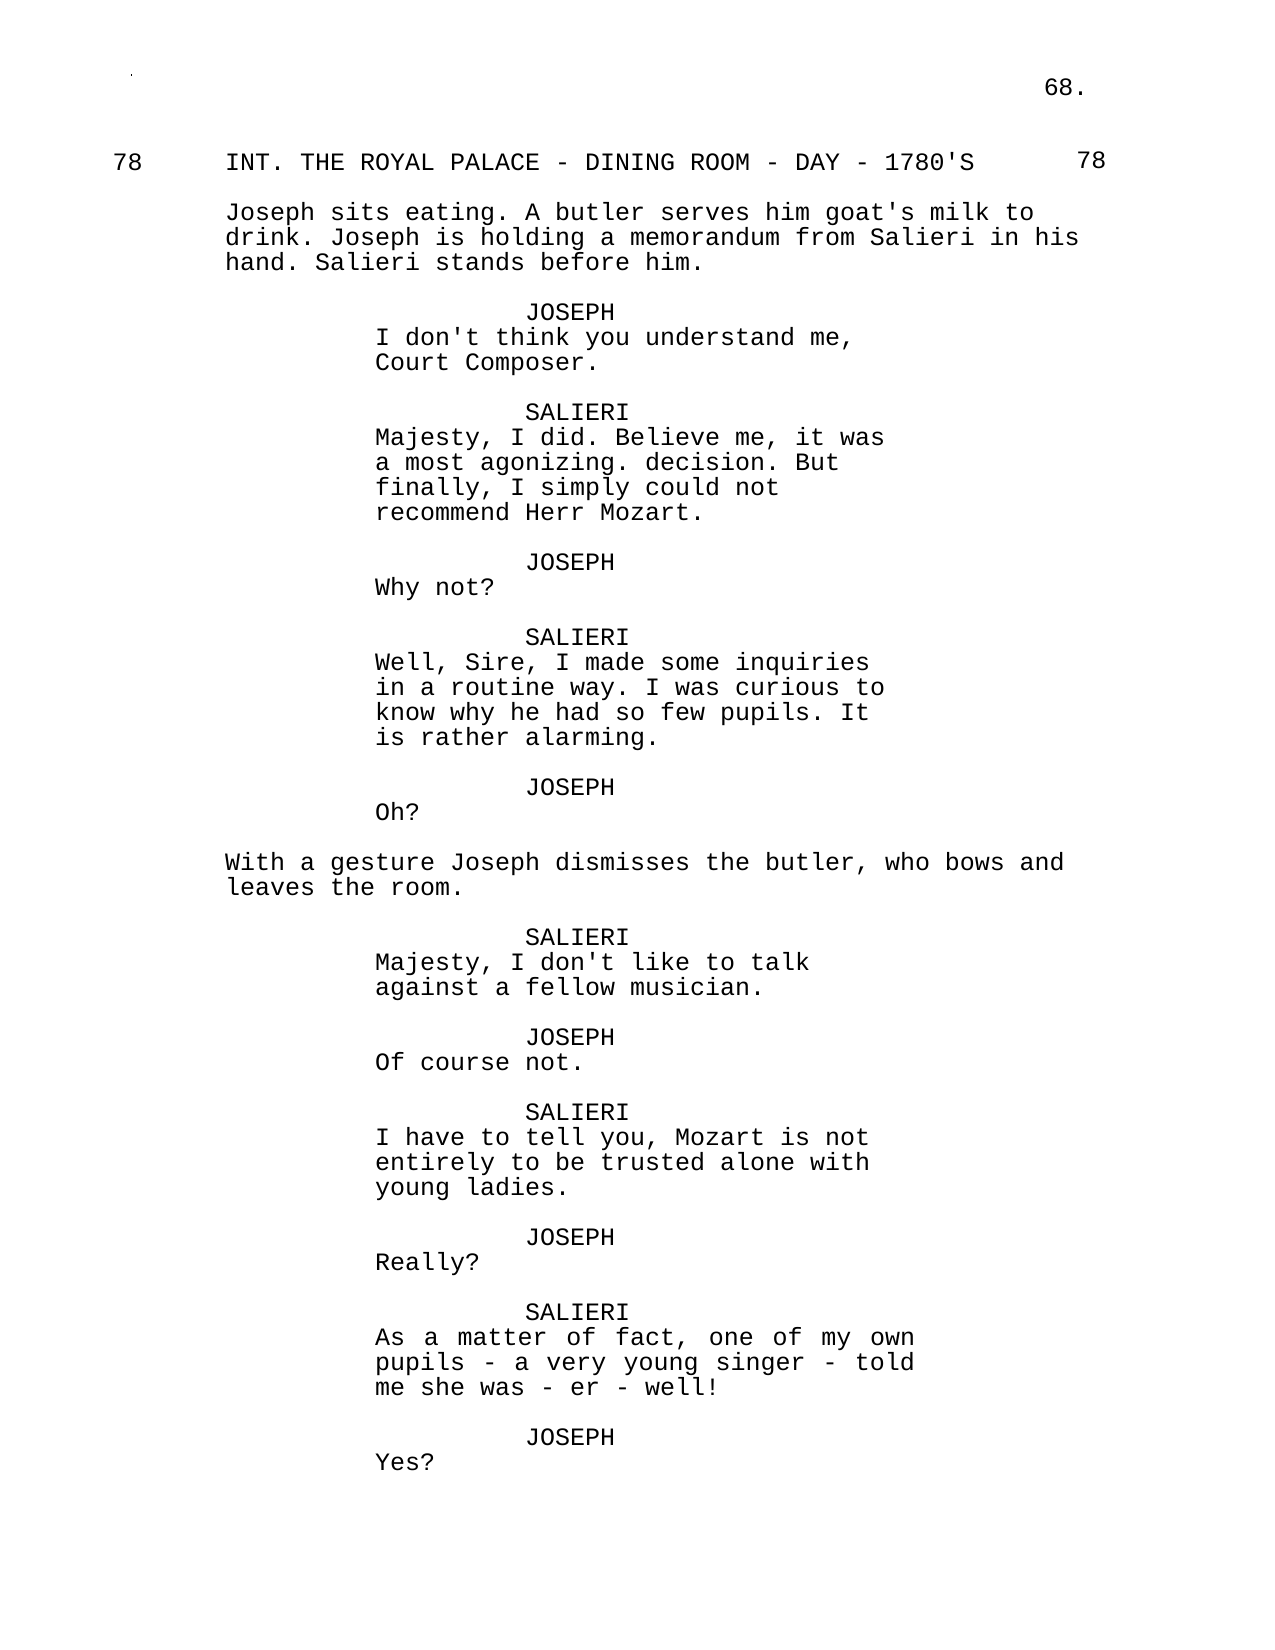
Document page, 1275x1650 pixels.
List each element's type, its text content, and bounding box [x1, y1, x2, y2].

text Yes? [375, 1451, 441, 1476]
text Joseph sits eating. A butler serves him goat's milk to drink. Joseph is holding a memorandum from Salieri in his hand. Salieri stands before him. [225, 201, 1095, 276]
text JOSEPH [525, 1426, 1117, 1451]
text I have to tell you, Mozart is not [375, 1126, 1117, 1151]
text recommend Herr Mozart. [375, 501, 1117, 526]
text a most agonizing. decision. But [375, 451, 1117, 476]
text With a gesture Joseph dismisses the butler, who bows and leaves the room. [225, 850, 1080, 901]
text JOSEPH [525, 776, 1117, 801]
text Majesty, I don't like to talk [375, 951, 1117, 976]
text finally, I simply could not [375, 476, 1117, 501]
text JOSEPH [525, 301, 1117, 326]
text JOSEPH [525, 1226, 1117, 1251]
text SALIERI [525, 1301, 1117, 1326]
text JOSEPH [525, 551, 1117, 576]
text Well, Sire, I made some inquiries in a routine way. I was curious to know why he had so few pupils. It is rather alarming. [375, 651, 900, 751]
text 78 [112, 150, 149, 175]
text SALIERI [525, 926, 1117, 951]
text Really? [375, 1251, 486, 1276]
text 68. [1043, 75, 1117, 101]
text JOSEPH [525, 1026, 1117, 1051]
text I don't think you understand me, [375, 326, 1117, 351]
text Majesty, I did. Believe me, it was [375, 426, 1117, 451]
text SALIERI [525, 1101, 1117, 1126]
text Of course not. [375, 1051, 1117, 1076]
text SALIERI [525, 401, 1117, 426]
text against a fellow musician. [375, 976, 1117, 1001]
text Court Composer. [375, 351, 1117, 376]
text young ladies. [375, 1176, 1117, 1201]
text INT. THE ROYAL PALACE - DINING ROOM - DAY - 1780'S [225, 151, 981, 176]
text entirely to be trusted alone with [375, 1151, 1117, 1176]
text As a matter of fact, one of my own pupils - a very young singer - told me she was - er - well! [375, 1326, 915, 1401]
text Oh? [375, 801, 426, 826]
text SALIERI [525, 626, 1117, 651]
text 78 [1076, 148, 1117, 173]
text Why not? [375, 576, 501, 601]
